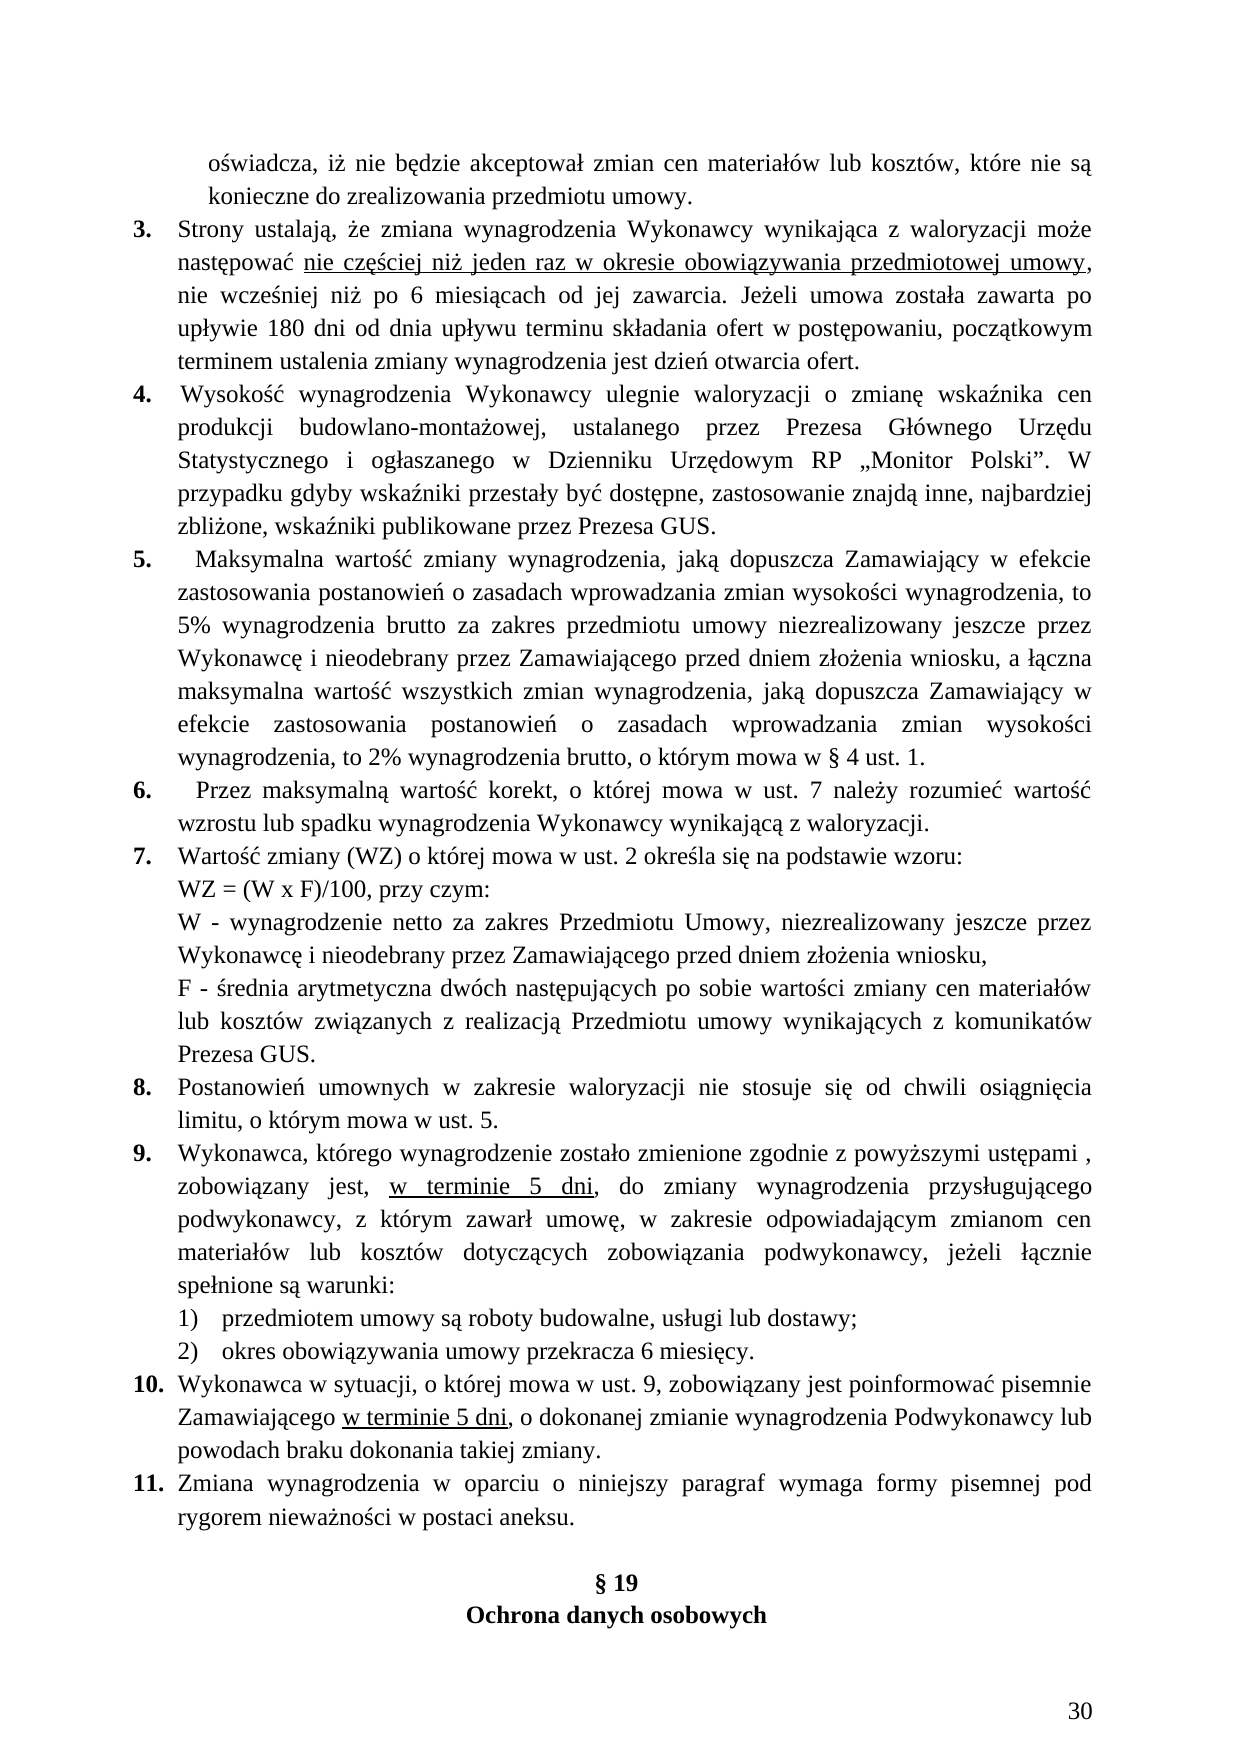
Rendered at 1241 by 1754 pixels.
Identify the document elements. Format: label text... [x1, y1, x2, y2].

text 5. Maksymalna wartość zmiany wynagrodzenia, jaką dopuszcza Zamawiający w efekcie zastosowania postanowień o zasadach wprowadzania zmian wysokości wynagrodzenia, to 5% wynagrodzenia brutto za zakres przedmiotu umowy niezrealizowany jeszcze przez Wykonawcę i nieodebrany przez Zamawiającego przed dniem złożenia wniosku, a łączna maksymalna wartość wszystkich zmian wynagrodzenia, jaką dopuszcza Zamawiający w efekcie zastosowania postanowień o zasadach wprowadzania zmian wysokości wynagrodzenia, to 2% wynagrodzenia brutto, o którym mowa w § 4 ust. 1. [133, 544, 1092, 771]
list Wykonawca, którego wynagrodzenie zostało zmienione zgodnie z powyższymi ustępami , zobowiązany jest, w terminie 5 dni, do zmiany wynagrodzenia przysługującego podwykonawcy, z którym zawarł umowę, w zakresie odpowiadającym zmianom cen materiałów lub kosztów dotyczących zobowiązania podwykonawcy, jeżeli łącznie spełnione są warunki: [133, 1138, 1092, 1299]
list Wartość zmiany (WZ) o której mowa w ust. 2 określa się na podstawie wzoru: [133, 841, 1092, 870]
list okres obowiązywania umowy przekracza 6 miesięcy. [177, 1336, 1092, 1365]
text W - wynagrodzenie netto za zakres Przedmiotu Umowy, niezrealizowany jeszcze przez Wykonawcę i nieodebrany przez Zamawiającego przed dniem złożenia wniosku, [177, 907, 1092, 969]
list Zmiana wynagrodzenia w oparciu o niniejszy paragraf wymaga formy pisemnej pod rygorem nieważności w postaci aneksu. [133, 1468, 1092, 1530]
list przedmiotem umowy są roboty budowalne, usługi lub dostawy; [177, 1303, 1092, 1332]
list Postanowień umownych w zakresie waloryzacji nie stosuje się od chwili osiągnięcia limitu, o którym mowa w ust. 5. [133, 1072, 1092, 1134]
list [170, 148, 1092, 209]
text 6. Przez maksymalną wartość korekt, o której mowa w ust. 7 należy rozumieć wartość wzrostu lub spadku wynagrodzenia Wykonawcy wynikającą z waloryzacji. [133, 775, 1092, 837]
text 4. Wysokość wynagrodzenia Wykonawcy ulegnie waloryzacji o zmianę wskaźnika cen produkcji budowlano-montażowej, ustalanego przez Prezesa Głównego Urzędu Statystycznego i ogłaszanego w Dzienniku Urzędowym RP „Monitor Polski”. W przypadku gdyby wskaźniki przestały być dostępne, zastosowanie znajdą inne, najbardziej zbliżone, wskaźniki publikowane przez Prezesa GUS. [133, 379, 1092, 540]
text WZ = (W x F)/100, przy czym: [177, 874, 1092, 903]
text § 19 Ochrona danych osobowych [140, 1568, 1092, 1629]
text 3. Strony ustalają, że zmiana wynagrodzenia Wykonawcy wynikająca z waloryzacji może następować nie częściej niż jeden raz w okresie obowiązywania przedmiotowej umowy, nie wcześniej niż po 6 miesiącach od jej zawarcia. Jeżeli umowa została zawarta po upływie 180 dni od dnia upływu terminu składania ofert w postępowaniu, początkowym terminem ustalenia zmiany wynagrodzenia jest dzień otwarcia ofert. [133, 214, 1092, 374]
list Wykonawca w sytuacji, o której mowa w ust. 9, zobowiązany jest poinformować pisemnie Zamawiającego w terminie 5 dni, o dokonanej zmianie wynagrodzenia Podwykonawcy lub powodach braku dokonania takiej zmiany. [133, 1369, 1092, 1464]
text F - średnia arytmetyczna dwóch następujących po sobie wartości zmiany cen materiałów lub kosztów związanych z realizacją Przedmiotu umowy wynikających z komunikatów Prezesa GUS. [177, 973, 1092, 1068]
